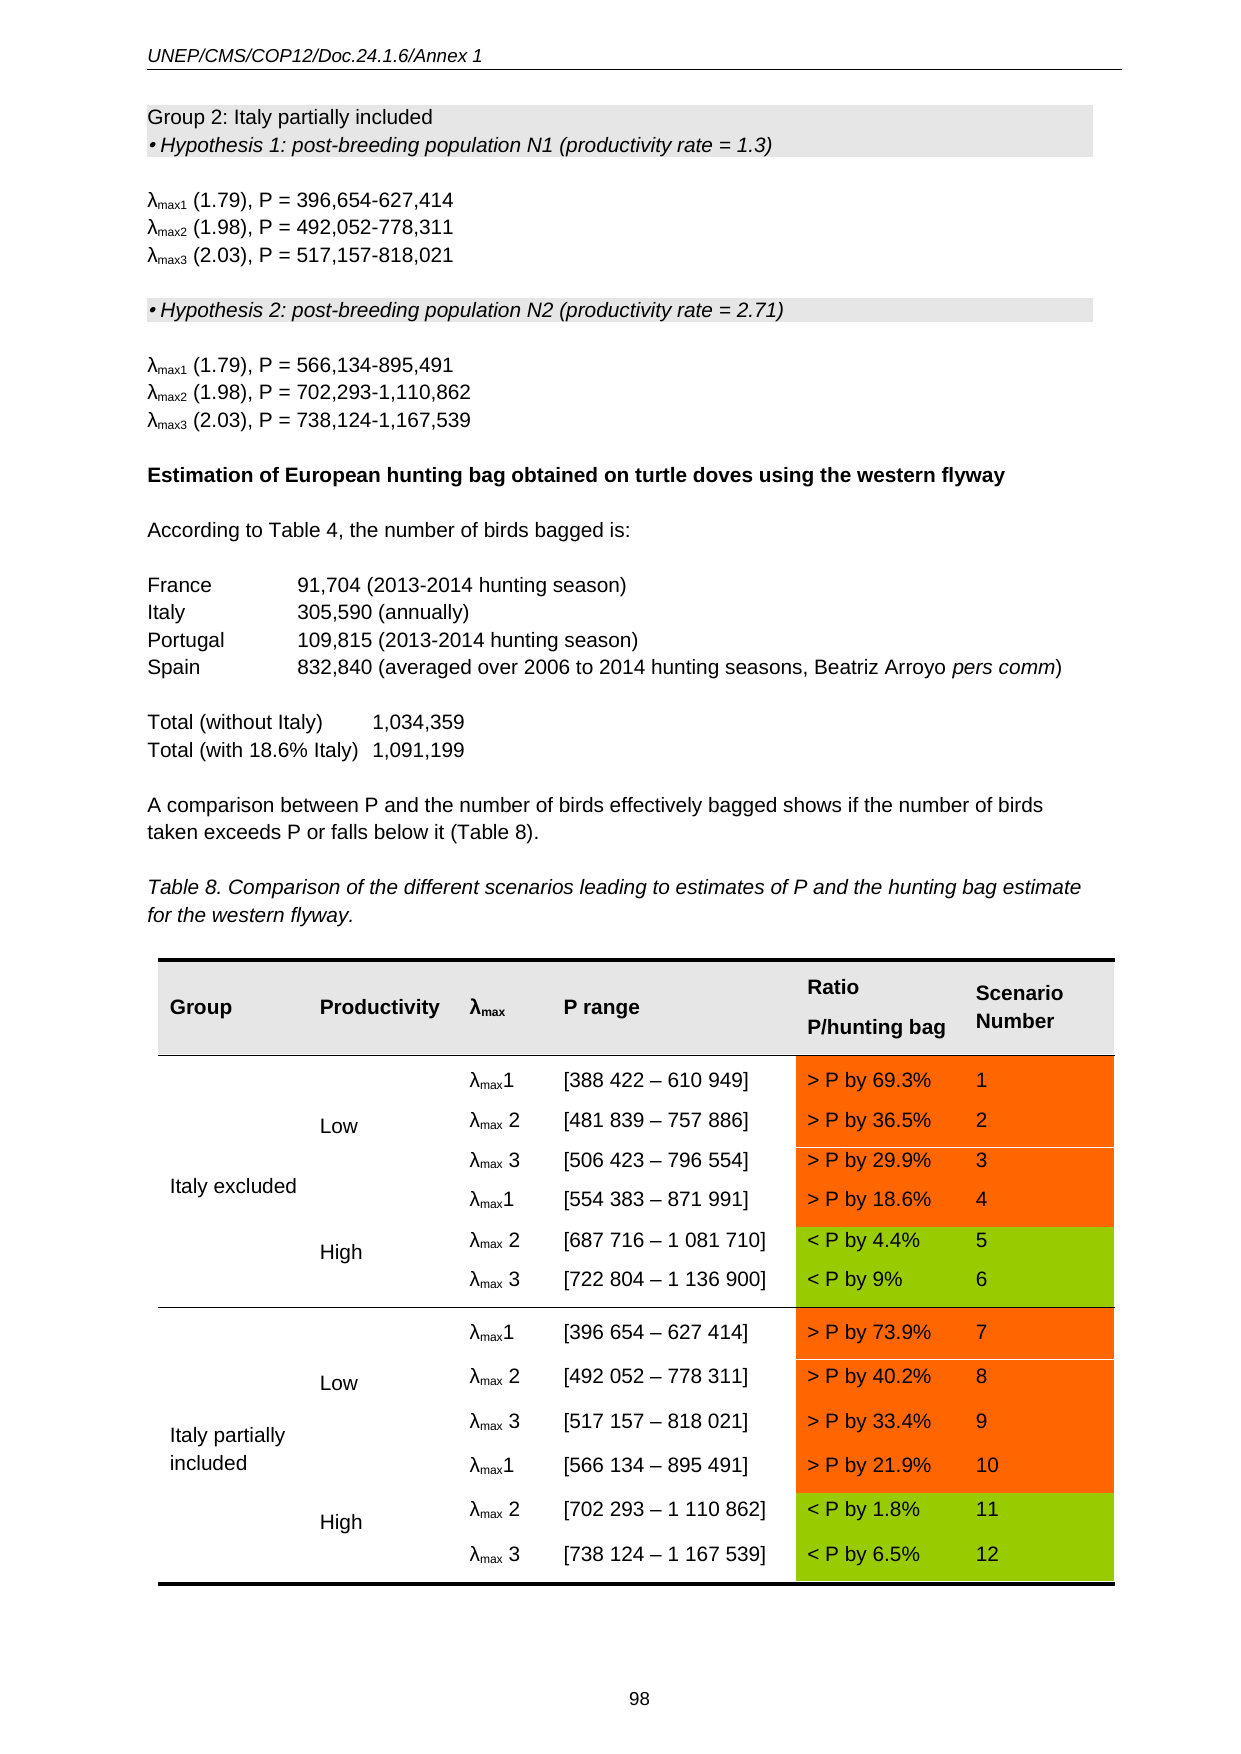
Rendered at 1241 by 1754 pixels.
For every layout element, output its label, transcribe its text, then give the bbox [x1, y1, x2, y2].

text A comparison between P and the number of birds effectively bagged shows if the number of birds taken exceeds P or falls below it (Table 8). [147, 793, 1093, 844]
text λmax1 (1.79), P = 566,134-895,491 [147, 353, 1093, 377]
text Spain 832,840 (averaged over 2006 to 2014 hunting seasons, Beatriz Arroyo pers comm) [147, 655, 1093, 679]
text λmax1 (1.79), P = 396,654-627,414 [147, 188, 1093, 212]
text Total (without Italy) 1,034,359 [147, 710, 1093, 734]
text Hypothesis 1: post-breeding population N1 (productivity rate = 1.3) [147, 132, 1093, 157]
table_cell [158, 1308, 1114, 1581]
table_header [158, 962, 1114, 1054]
text Hypothesis 2: post-breeding population N2 (productivity rate = 2.71) [147, 298, 1093, 322]
text Estimation of European hunting bag obtained on turtle doves using the western flyway [147, 463, 1093, 487]
text λmax3 (2.03), P = 517,157-818,021 [147, 243, 1093, 267]
text λmax3 (2.03), P = 738,124-1,167,539 [147, 408, 1093, 432]
text Portugal 109,815 (2013-2014 hunting season) [147, 628, 1093, 652]
text Italy 305,590 (annually) [147, 600, 1093, 624]
text Table 8. Comparison of the different scenarios leading to estimates of P and the hunting bag estimate for the western flyway. [147, 875, 1093, 927]
text Group 2: Italy partially included [147, 105, 1093, 129]
text λmax2 (1.98), P = 702,293-1,110,862 [147, 380, 1093, 404]
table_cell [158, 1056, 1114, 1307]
text λmax2 (1.98), P = 492,052-778,311 [147, 215, 1093, 239]
text France 91,704 (2013-2014 hunting season) [147, 573, 1093, 597]
text According to Table 4, the number of birds bagged is: [147, 518, 1093, 542]
text Total (with 18.6% Italy) 1,091,199 [147, 738, 1093, 762]
